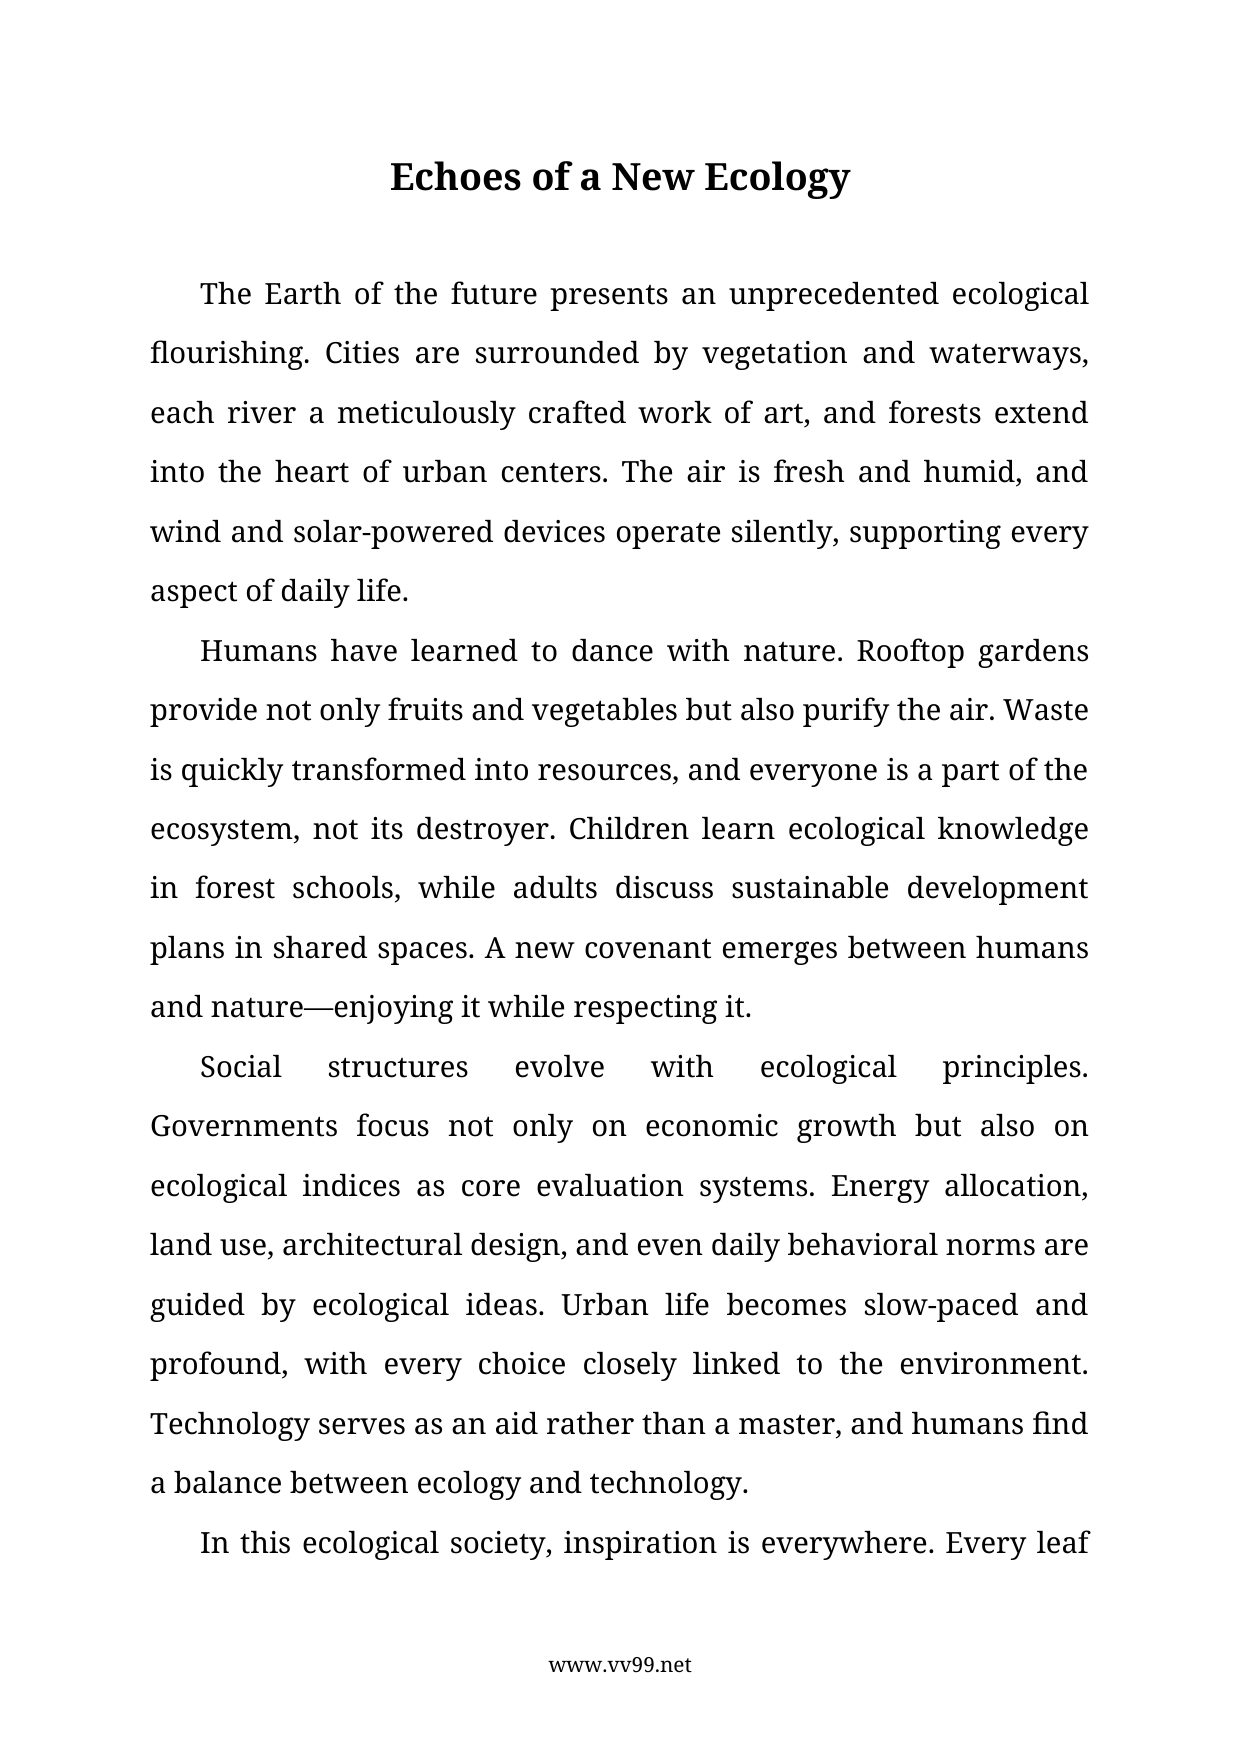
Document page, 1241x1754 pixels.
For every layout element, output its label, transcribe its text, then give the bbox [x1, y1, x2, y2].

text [150, 1522, 1090, 1562]
text Social structures evolve with ecological principles. Governments focus not only on economic growth but also on ecological indices as core evaluation systems. Energy allocation, land use, architectural design, and even daily behavioral norms are guided by ecological ideas. Urban life becomes slow-paced and profound, with every choice closely linked to the environment. Technology serves as an aid rather than a master, and humans find a balance between ecology and technology. [150, 1046, 1090, 1502]
text Humans have learned to dance with nature. Rooftop gardens provide not only fruits and vegetables but also purify the air. Waste is quickly transformed into resources, and everyone is a part of the ecosystem, not its destroyer. Children learn ecological knowledge in forest schools, while adults discuss sustainable development plans in shared spaces. A new covenant emerges between humans and nature—enjoying it while respecting it. [150, 630, 1090, 1026]
subtitle Echoes of a New Ecology [150, 150, 1090, 201]
text The Earth of the future presents an unprecedented ecological flourishing. Cities are surrounded by vegetation and waterways, each river a meticulously crafted work of art, and forests extend into the heart of urban centers. The air is fresh and humid, and wind and solar-powered devices operate silently, supporting every aspect of daily life. [150, 273, 1090, 610]
